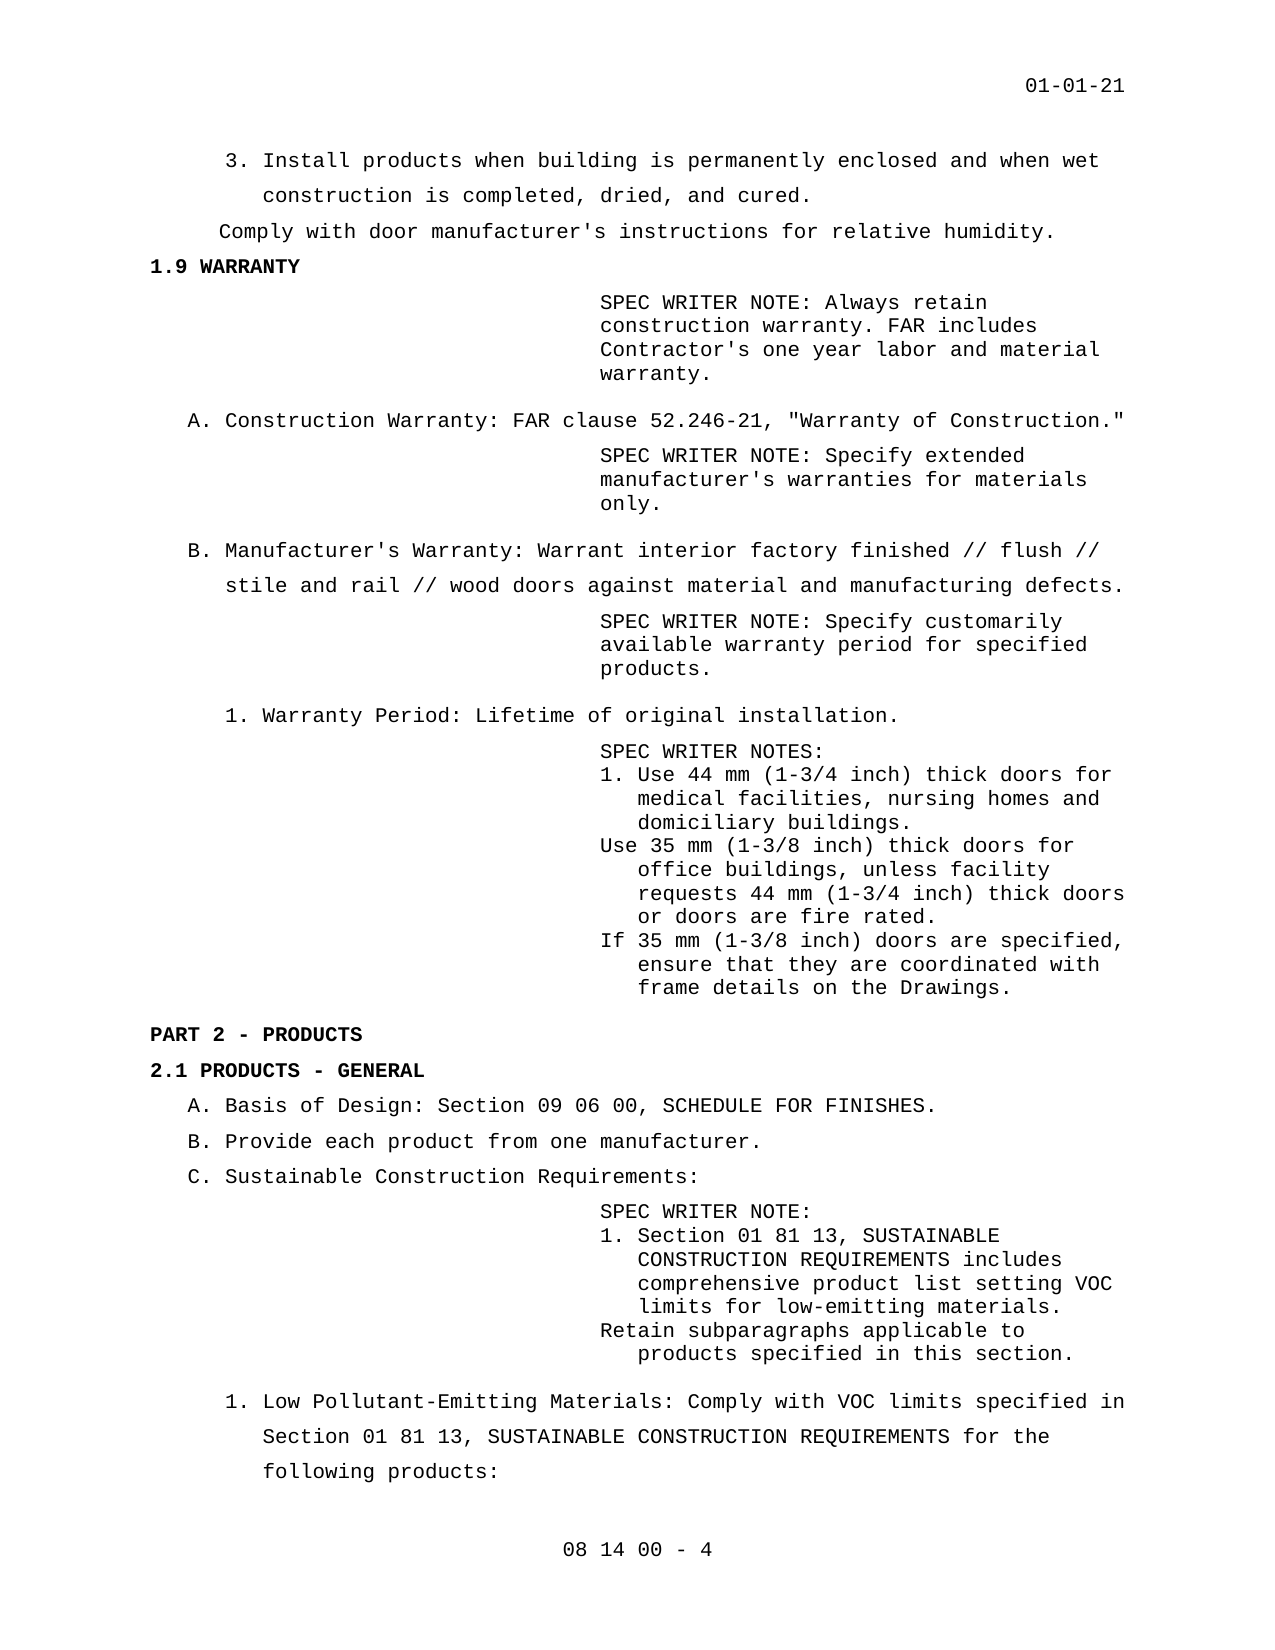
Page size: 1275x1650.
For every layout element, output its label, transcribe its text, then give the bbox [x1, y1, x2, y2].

text SPEC WRITER NOTE: Specify extended manufacturer's warranties for materials only. [600, 445, 1125, 516]
text WARRANTY [150, 256, 1125, 280]
text Retain subparagraphs applicable to products specified in this section. [600, 1320, 1125, 1367]
text Low Pollutant-Emitting Materials: Comply with VOC limits specified in Section 01 81 13, SUSTAINABLE CONSTRUCTION REQUIREMENTS for the following products: [225, 1391, 1125, 1485]
text Provide each product from one manufacturer. [187, 1131, 1125, 1154]
text SPEC WRITER NOTE: [600, 1202, 1125, 1225]
list Section 01 81 13, SUSTAINABLE CONSTRUCTION REQUIREMENTS includes comprehensive product list setting VOC limits for low-emitting materials. [600, 1225, 1125, 1320]
text Use 35 mm (1-3/8 inch) thick doors for office buildings, unless facility requests 44 mm (1-3/4 inch) thick doors or doors are fire rated. [600, 835, 1125, 930]
text Basis of Design: Section 09 06 00, SCHEDULE FOR FINISHES. [187, 1095, 1125, 1119]
text PRODUCTS - GENERAL [150, 1060, 1125, 1083]
text Warranty Period: Lifetime of original installation. [225, 705, 1125, 729]
text Install products when building is permanently enclosed and when wet construction is completed, dried, and cured. [225, 150, 1125, 209]
text PRODUCTS [150, 1024, 1125, 1048]
text SPEC WRITER NOTE: Specify customarily available warranty period for specified products. [600, 611, 1125, 682]
text SPEC WRITER NOTES: [600, 741, 1125, 764]
text If 35 mm (1-3/8 inch) doors are specified, ensure that they are coordinated with frame details on the Drawings. [600, 930, 1125, 1001]
text Comply with door manufacturer's instructions for relative humidity. [150, 221, 1125, 244]
text Construction Warranty: FAR clause 52.246-21, "Warranty of Construction." [187, 410, 1125, 433]
list Use 44 mm (1-3/4 inch) thick doors for medical facilities, nursing homes and domiciliary buildings. [600, 764, 1125, 835]
text Sustainable Construction Requirements: [187, 1166, 1125, 1190]
text SPEC WRITER NOTE: Always retain construction warranty. FAR includes Contractor's one year labor and material warranty. [600, 292, 1125, 386]
text Manufacturer's Warranty: Warrant interior factory finished // flush // stile and rail // wood doors against material and manufacturing defects. [187, 540, 1125, 599]
